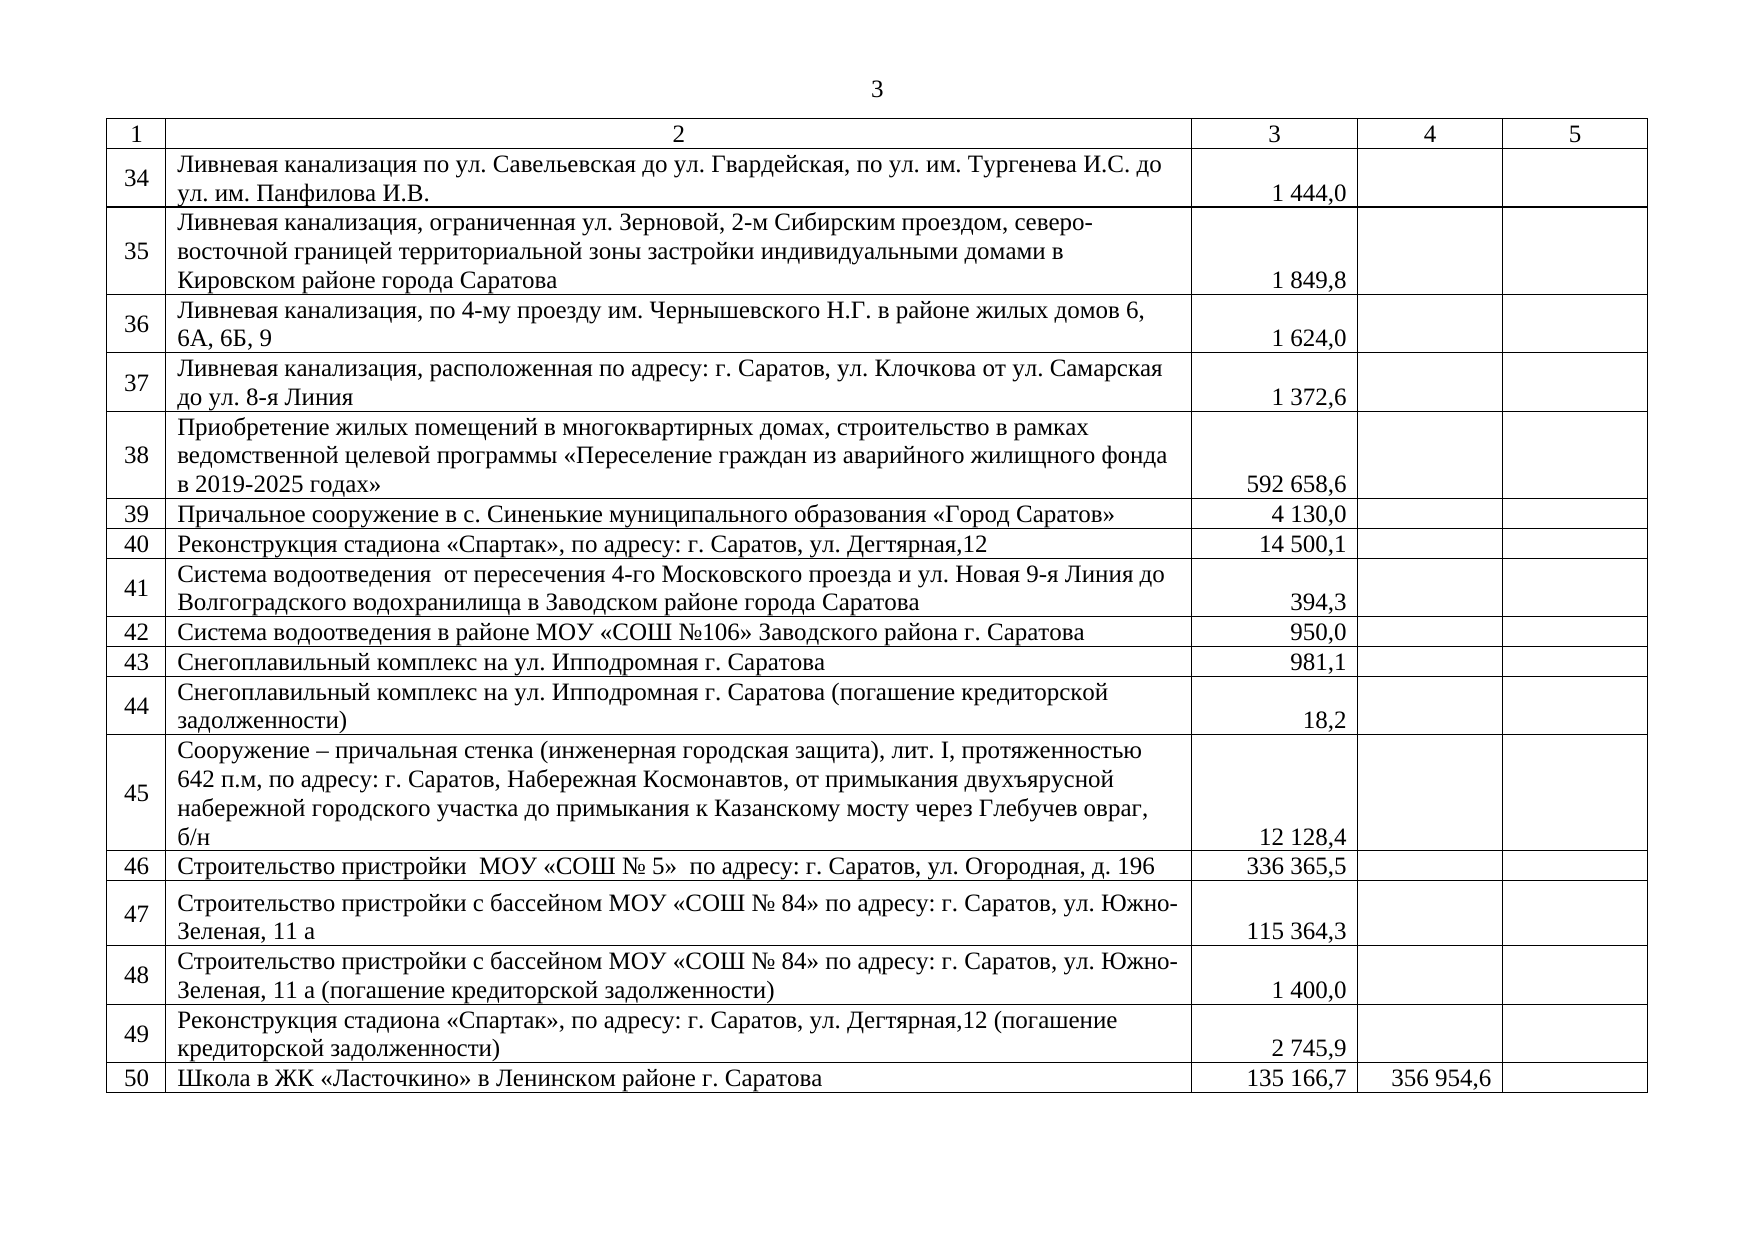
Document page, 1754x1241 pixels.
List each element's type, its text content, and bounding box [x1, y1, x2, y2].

table_cell 981,1 [1192, 647, 1357, 676]
table_cell 48 [107, 946, 165, 1004]
table_cell 43 [107, 647, 165, 676]
table_cell [1358, 677, 1502, 734]
table_cell 135 166,7 [1192, 1063, 1357, 1092]
table_cell [1503, 412, 1647, 498]
table_cell [1358, 946, 1502, 1004]
table_cell [1503, 946, 1647, 1004]
table_cell 44 [107, 677, 165, 734]
table_cell [1358, 559, 1502, 616]
table_cell 1 444,0 [1192, 149, 1357, 206]
table_cell 46 [107, 851, 165, 880]
table_cell [1358, 353, 1502, 411]
table_cell [1503, 559, 1647, 616]
table_cell 18,2 [1192, 677, 1357, 734]
table_cell Система водоотведения в районе МОУ «СОШ №106» Заводского района г. Саратова [166, 617, 1191, 646]
table_cell 4 130,0 [1192, 499, 1357, 528]
table_cell [1503, 295, 1647, 352]
table_cell [1503, 529, 1647, 558]
table_cell 115 364,3 [1192, 881, 1357, 945]
table_cell Приобретение жилых помещений в многоквартирных домах, строительство в рамках ведомственной целевой программы «Переселение граждан из аварийного жилищного фонда в 2019-2025 годах» [166, 412, 1191, 498]
table_cell Строительство пристройки с бассейном МОУ «СОШ № 84» по адресу: г. Саратов, ул. Южно-Зеленая, 11 а (погашение кредиторской задолженности) [166, 946, 1191, 1004]
table_cell [1358, 617, 1502, 646]
table_header 2 [166, 119, 1191, 148]
table_header 1 [107, 119, 165, 148]
table_cell Школа в ЖК «Ласточкино» в Ленинском районе г. Саратова [166, 1063, 1191, 1092]
table_cell [1358, 1005, 1502, 1062]
table_cell 1 624,0 [1192, 295, 1357, 352]
table_cell [1358, 295, 1502, 352]
table_cell Ливневая канализация, по 4-му проезду им. Чернышевского Н.Г. в районе жилых домов 6, 6А, 6Б, 9 [166, 295, 1191, 352]
table_cell 394,3 [1192, 559, 1357, 616]
table_cell Строительство пристройки с бассейном МОУ «СОШ № 84» по адресу: г. Саратов, ул. Южно-Зеленая, 11 а [166, 881, 1191, 945]
table_cell Ливневая канализация, ограниченная ул. Зерновой, 2-м Сибирским проездом, северо-восточной границей территориальной зоны застройки индивидуальными домами в Кировском районе города Саратова [166, 208, 1191, 294]
table_cell 592 658,6 [1192, 412, 1357, 498]
table_cell [1358, 851, 1502, 880]
table_cell 49 [107, 1005, 165, 1062]
table_cell 1 400,0 [1192, 946, 1357, 1004]
table_cell 40 [107, 529, 165, 558]
table_cell 35 [107, 208, 165, 294]
table_cell [1503, 617, 1647, 646]
table_cell 38 [107, 412, 165, 498]
table_cell 50 [107, 1063, 165, 1092]
table_cell 47 [107, 881, 165, 945]
table_cell 37 [107, 353, 165, 411]
table_cell [1503, 1063, 1647, 1092]
table_header 4 [1358, 119, 1502, 148]
table_cell 2 745,9 [1192, 1005, 1357, 1062]
table_cell Строительство пристройки МОУ «СОШ № 5» по адресу: г. Саратов, ул. Огородная, д. 196 [166, 851, 1191, 880]
table_cell [1503, 851, 1647, 880]
table_header 5 [1503, 119, 1647, 148]
table_cell Ливневая канализация по ул. Савельевская до ул. Гвардейская, по ул. им. Тургенева И.С. до ул. им. Панфилова И.В. [166, 149, 1191, 206]
table_cell 14 500,1 [1192, 529, 1357, 558]
table_cell 34 [107, 149, 165, 206]
table_cell [1358, 647, 1502, 676]
table_cell [1358, 412, 1502, 498]
table_cell [1358, 881, 1502, 945]
table_cell 12 128,4 [1192, 735, 1357, 850]
table_cell 1 372,6 [1192, 353, 1357, 411]
table_cell 336 365,5 [1192, 851, 1357, 880]
table_cell 36 [107, 295, 165, 352]
table_cell [1503, 735, 1647, 850]
table_cell [1358, 499, 1502, 528]
table_cell Снегоплавильный комплекс на ул. Ипподромная г. Саратова (погашение кредиторской задолженности) [166, 677, 1191, 734]
table_cell [1358, 208, 1502, 294]
table_cell [1358, 529, 1502, 558]
table_cell [1503, 677, 1647, 734]
table_cell 950,0 [1192, 617, 1357, 646]
table_cell [1503, 647, 1647, 676]
table_cell [1358, 735, 1502, 850]
table_cell [1358, 149, 1502, 206]
table_cell Реконструкция стадиона «Спартак», по адресу: г. Саратов, ул. Дегтярная,12 [166, 529, 1191, 558]
table_cell Реконструкция стадиона «Спартак», по адресу: г. Саратов, ул. Дегтярная,12 (погашение кредиторской задолженности) [166, 1005, 1191, 1062]
table_cell [1503, 353, 1647, 411]
table_cell 45 [107, 735, 165, 850]
table_cell 39 [107, 499, 165, 528]
table_cell [1503, 1005, 1647, 1062]
table_cell Система водоотведения от пересечения 4-го Московского проезда и ул. Новая 9-я Линия до Волгоградского водохранилища в Заводском районе города Саратова [166, 559, 1191, 616]
table_cell 1 849,8 [1192, 208, 1357, 294]
table_cell 42 [107, 617, 165, 646]
table_cell Причальное сооружение в с. Синенькие муниципального образования «Город Саратов» [166, 499, 1191, 528]
table_cell 41 [107, 559, 165, 616]
table_cell Сооружение – причальная стенка (инженерная городская защита), лит. I, протяженностью 642 п.м, по адресу: г. Саратов, Набережная Космонавтов, от примыкания двухъярусной набережной городского участка до примыкания к Казанскому мосту через Глебучев овраг, б/н [166, 735, 1191, 850]
table_cell [1503, 149, 1647, 206]
table_cell 356 954,6 [1358, 1063, 1502, 1092]
table_cell [1503, 208, 1647, 294]
table_cell Ливневая канализация, расположенная по адресу: г. Саратов, ул. Клочкова от ул. Самарская до ул. 8-я Линия [166, 353, 1191, 411]
table_cell [1503, 881, 1647, 945]
table_cell [1503, 499, 1647, 528]
table_header 3 [1192, 119, 1357, 148]
table_cell Снегоплавильный комплекс на ул. Ипподромная г. Саратова [166, 647, 1191, 676]
